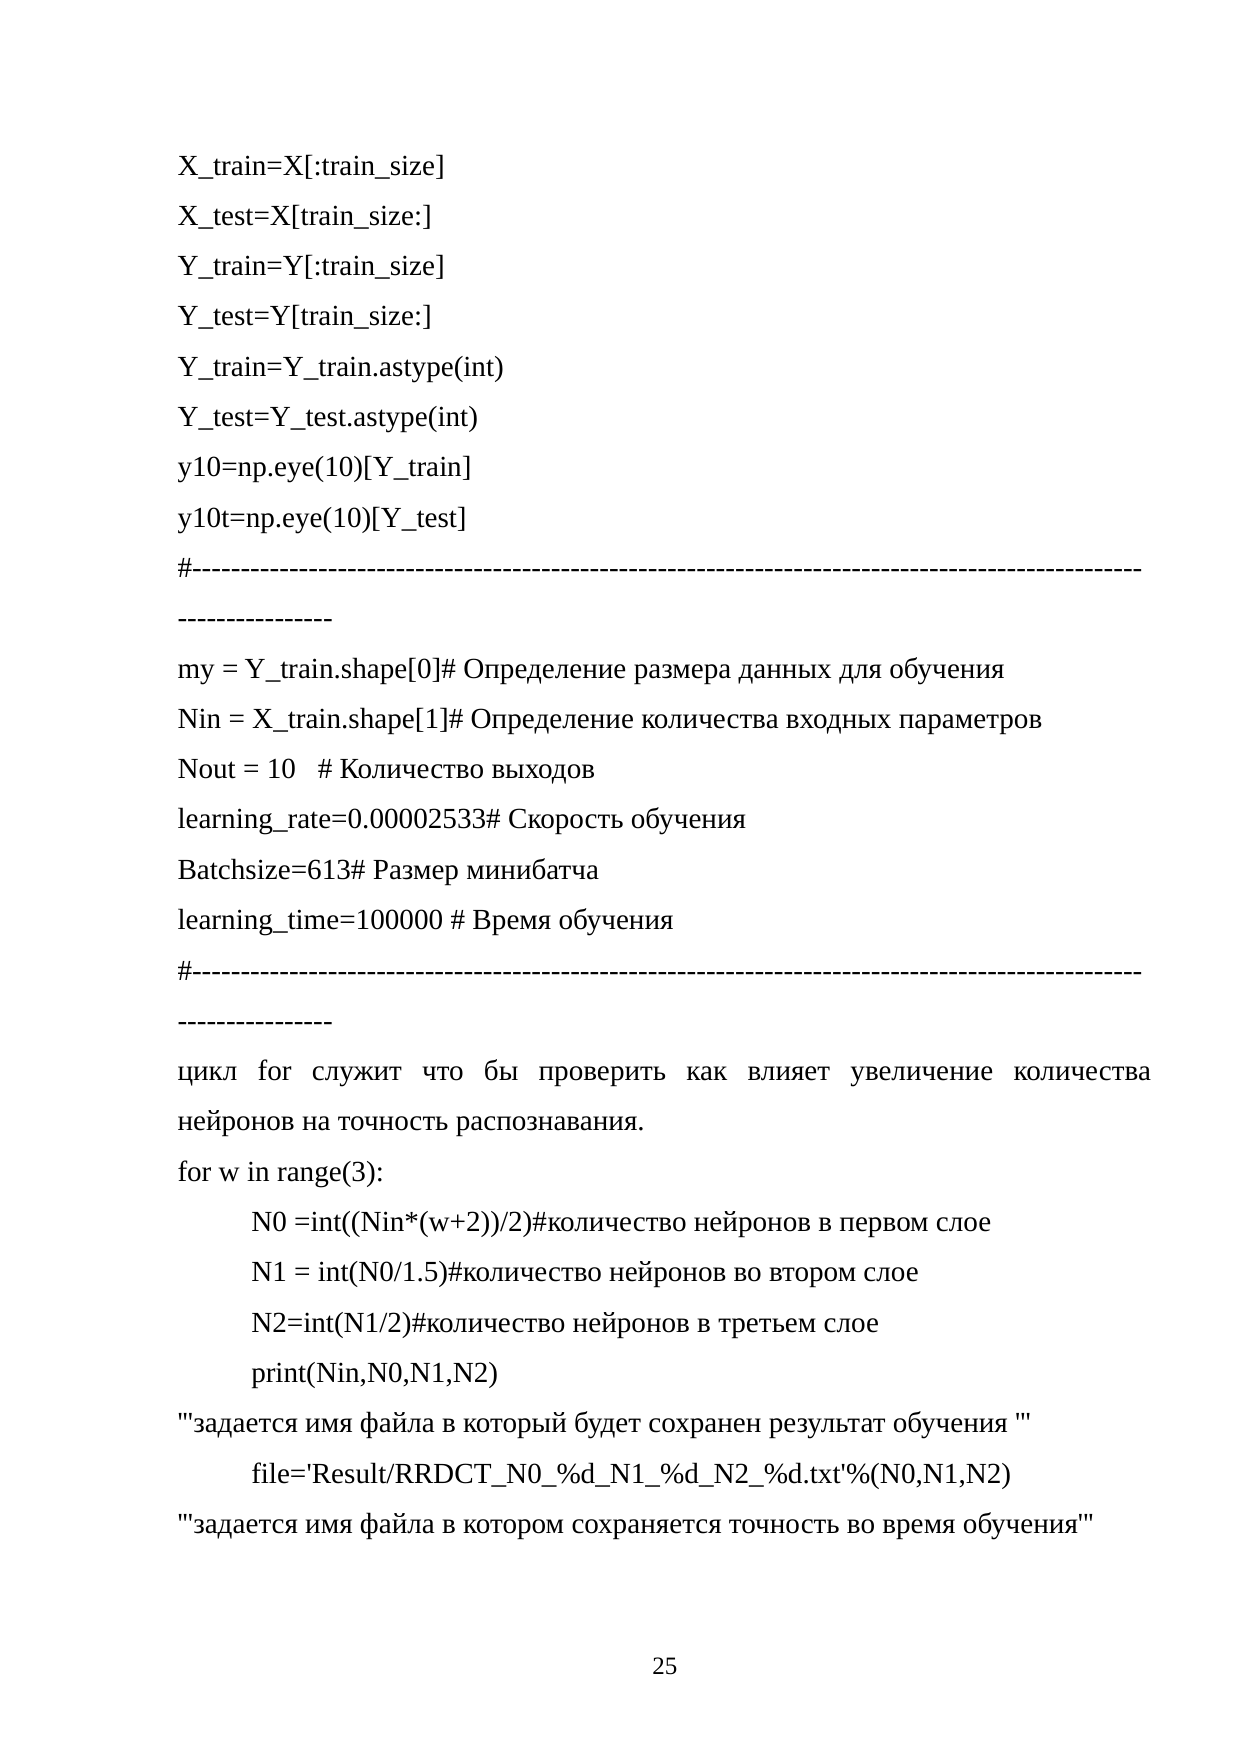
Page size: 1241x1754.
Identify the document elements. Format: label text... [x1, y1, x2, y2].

text цикл for служит что бы проверить как влияет увеличение количества нейронов на точность распознавания. [177, 1053, 1152, 1137]
text Y_test=Y[train_size:] [177, 298, 1152, 332]
text Nout = 10 # Количество выходов [177, 751, 1152, 785]
text file='Result/RRDCT_N0_%d_N1_%d_N2_%d.txt'%(N0,N1,N2) [177, 1456, 1152, 1489]
text X_test=X[train_size:] [177, 198, 1152, 231]
text #------------------------------------------------------------------------------------------------------------------ [177, 953, 1152, 1036]
text Y_train=Y_train.astype(int) [177, 349, 1152, 382]
text Y_train=Y[:train_size] [177, 248, 1152, 282]
text Batchsize=613# Размер минибатча [177, 852, 1152, 886]
text N2=int(N1/2)#количество нейронов в третьем слое [177, 1305, 1152, 1338]
text for w in range(3): [177, 1154, 1152, 1187]
text X_train=X[:train_size] [177, 148, 1152, 181]
text '''задается имя файла в котором сохраняется точность во время обучения''' [177, 1506, 1152, 1539]
text #------------------------------------------------------------------------------------------------------------------ [177, 550, 1152, 634]
text y10=np.eye(10)[Y_train] [177, 449, 1152, 483]
text N0 =int((Nin*(w+2))/2)#количество нейронов в первом слое [177, 1204, 1152, 1238]
text '''задается имя файла в который будет сохранен результат обучения ''' [177, 1405, 1152, 1439]
text Nin = X_train.shape[1]# Определение количества входных параметров [177, 701, 1152, 734]
text N1 = int(N0/1.5)#количество нейронов во втором слое [177, 1254, 1152, 1288]
text learning_rate=0.00002533# Скорость обучения [177, 802, 1152, 835]
text my = Y_train.shape[0]# Определение размера данных для обучения [177, 651, 1152, 684]
text y10t=np.eye(10)[Y_test] [177, 500, 1152, 533]
text Y_test=Y_test.astype(int) [177, 399, 1152, 433]
text print(Nin,N0,N1,N2) [177, 1355, 1152, 1389]
text learning_time=100000 # Время обучения [177, 902, 1152, 936]
